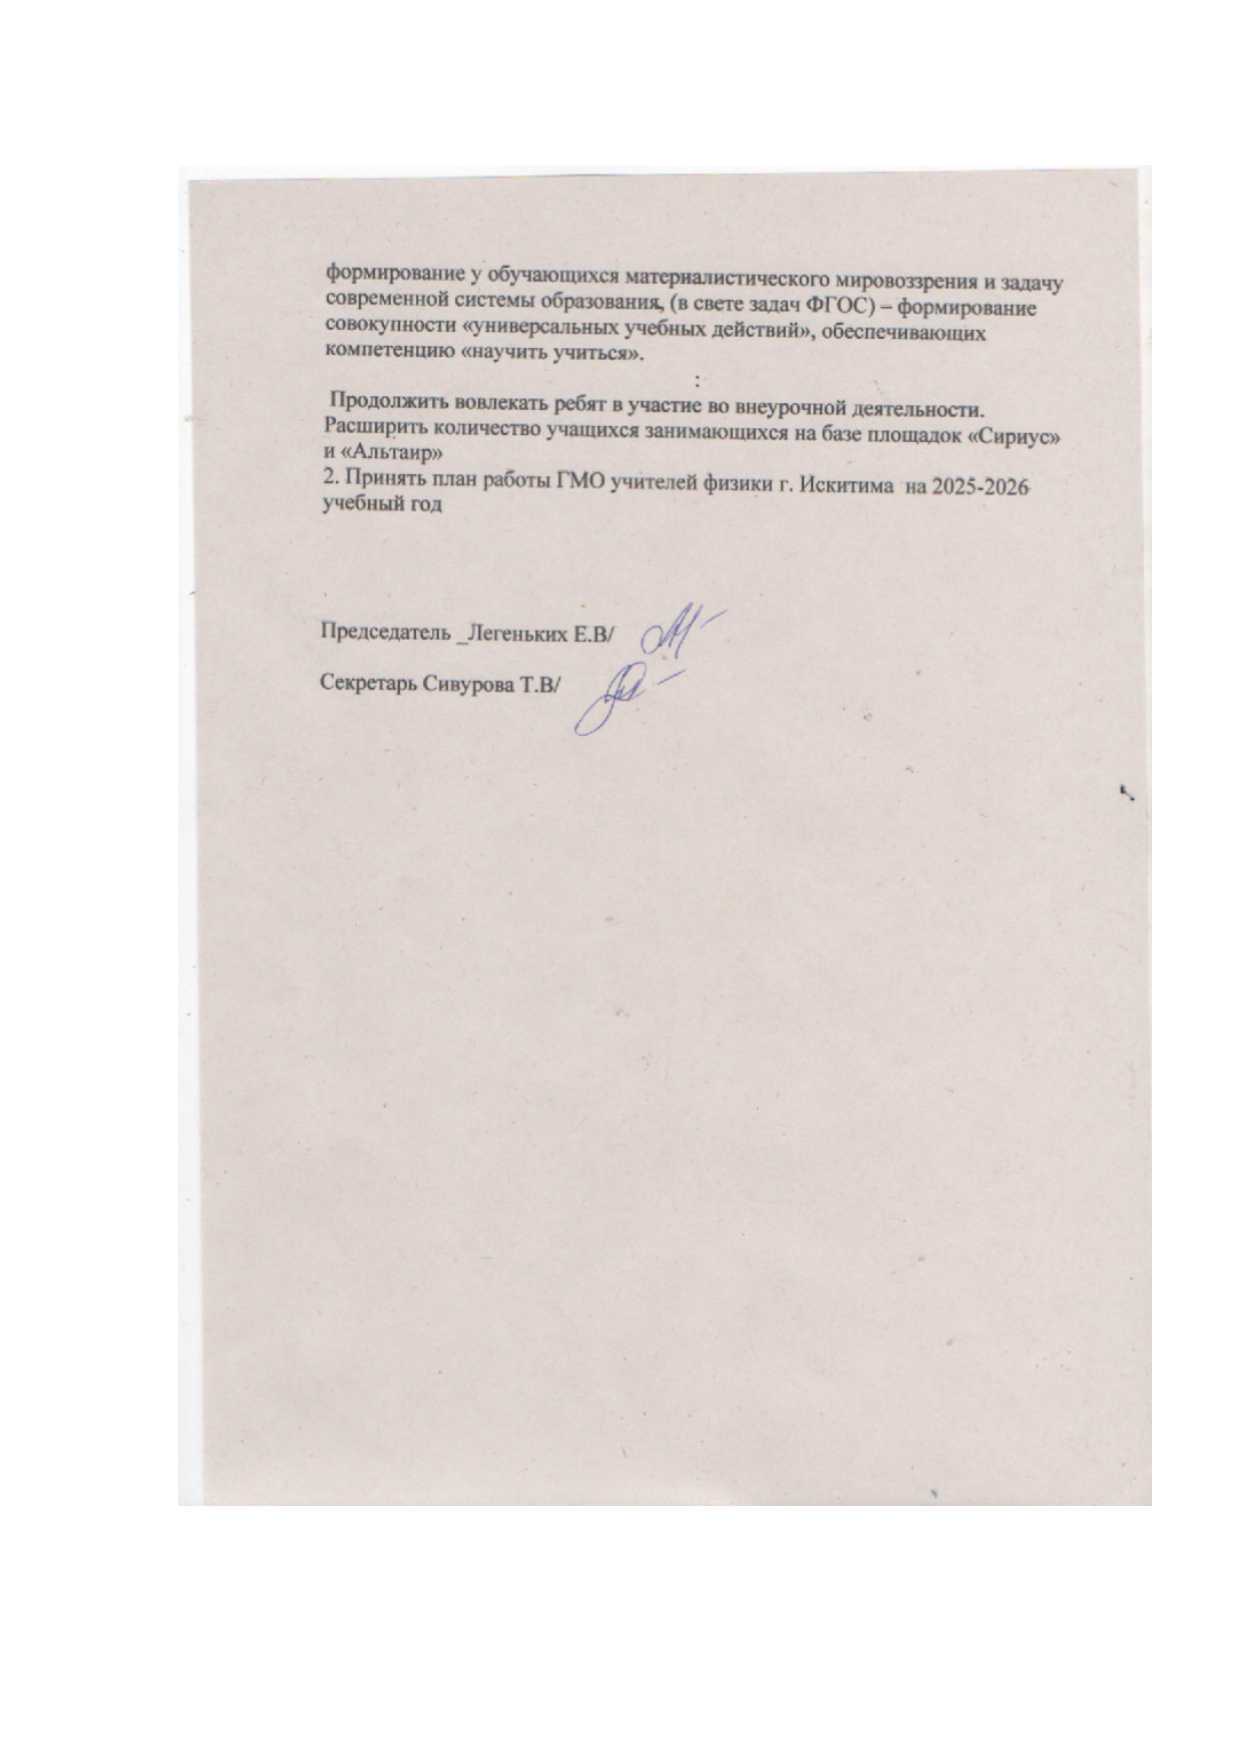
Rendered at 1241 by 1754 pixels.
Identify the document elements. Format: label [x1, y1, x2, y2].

picture [179, 166, 1152, 1506]
